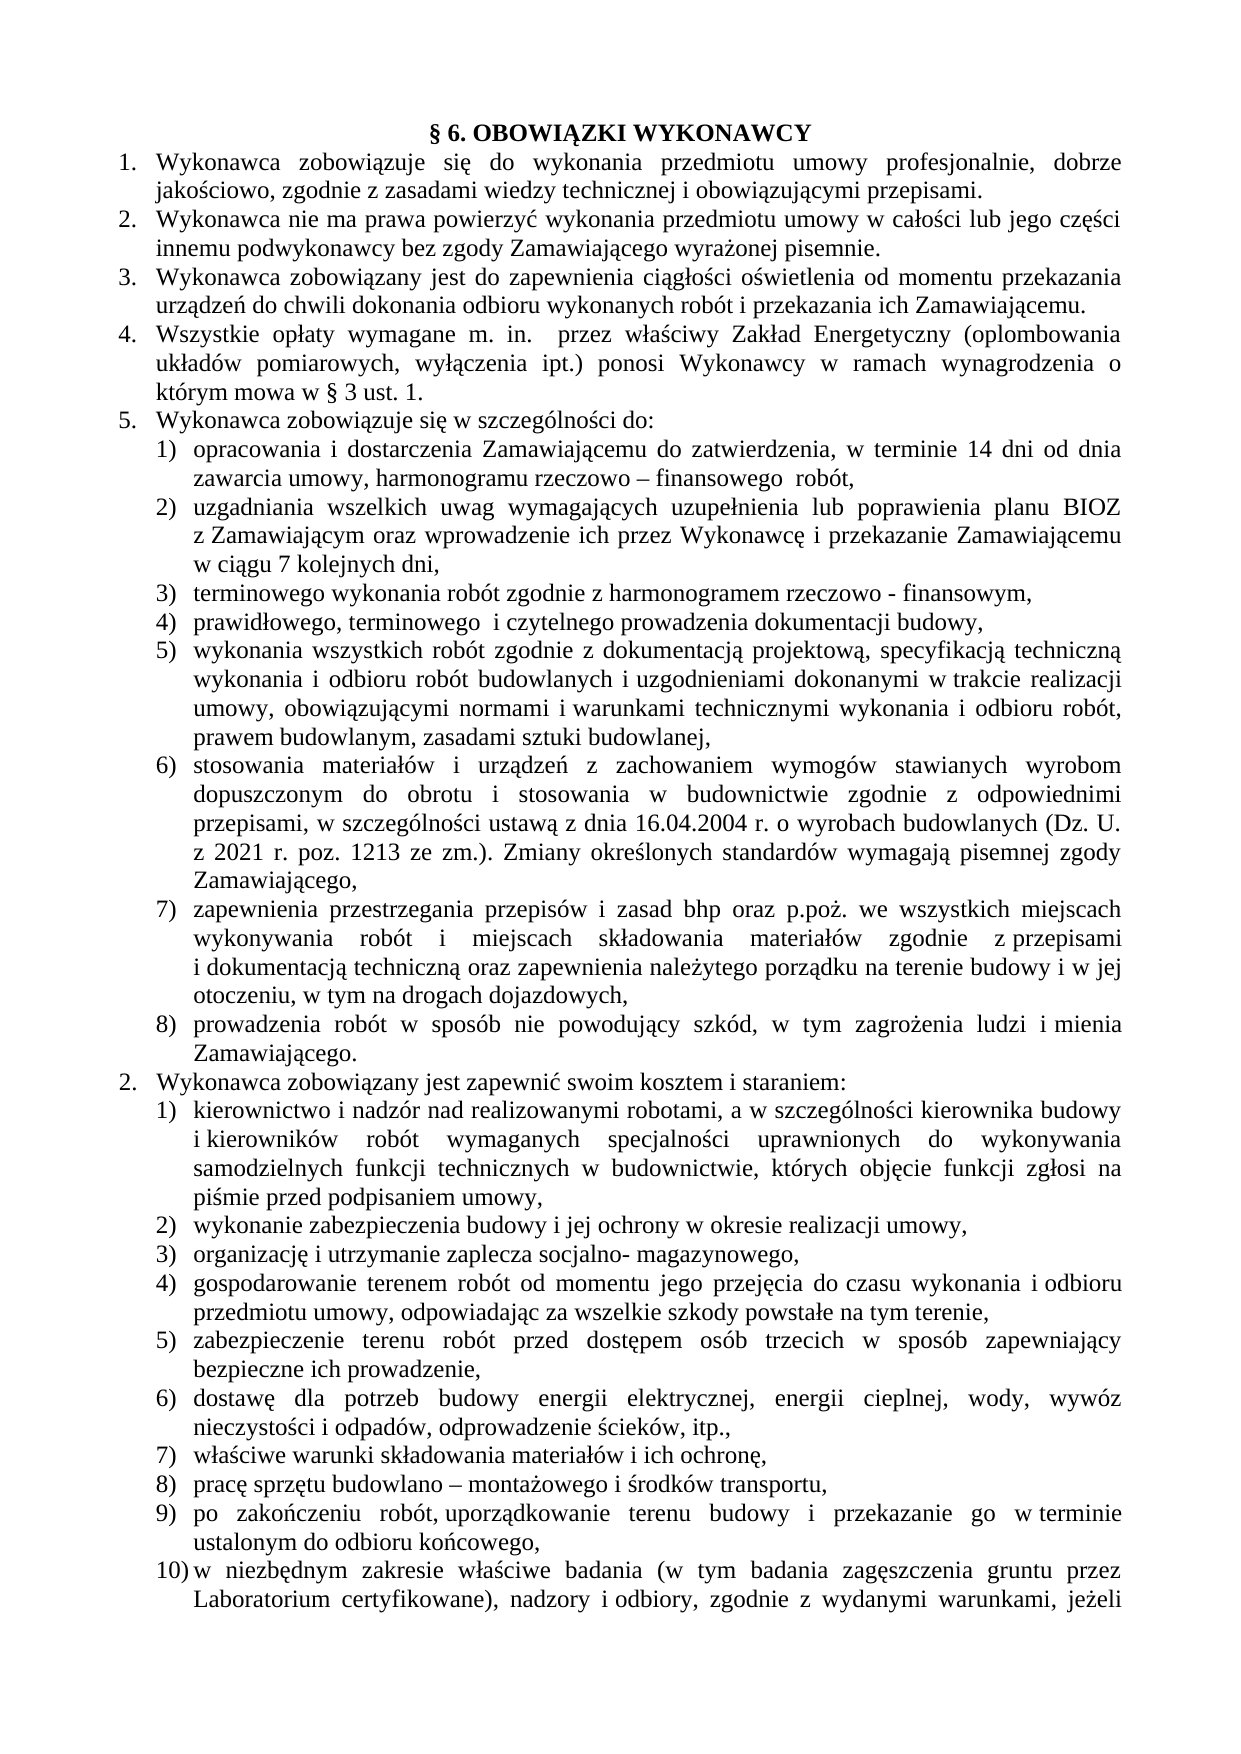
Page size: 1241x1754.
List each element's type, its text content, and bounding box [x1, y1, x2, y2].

list uzgadniania wszelkich uwag wymagających uzupełnienia lub poprawienia planu BIOZ z Zamawiającym oraz wprowadzenie ich przez Wykonawcę i przekazanie Zamawiającemu w ciągu 7 kolejnych dni, [156, 492, 1122, 578]
list terminowego wykonania robót zgodnie z harmonogramem rzeczowo - finansowym, [156, 578, 1122, 607]
list Wykonawca nie ma prawa powierzyć wykonania przedmiotu umowy w całości lub jego części innemu podwykonawcy bez zgody Zamawiającego wyrażonej pisemnie. [118, 204, 1122, 262]
list właściwe warunki składowania materiałów i ich ochronę, [156, 1441, 1122, 1469]
list zabezpieczenie terenu robót przed dostępem osób trzecich w sposób zapewniający bezpieczne ich prowadzenie, [156, 1326, 1122, 1383]
list pracę sprzętu budowlano – montażowego i środków transportu, [156, 1469, 1122, 1498]
list dostawę dla potrzeb budowy energii elektrycznej, energii cieplnej, wody, wywóz nieczystości i odpadów, odprowadzenie ścieków, itp., [156, 1383, 1122, 1441]
list Wykonawca zobowiązany jest do zapewnienia ciągłości oświetlenia od momentu przekazania urządzeń do chwili dokonania odbioru wykonanych robót i przekazania ich Zamawiającemu. [118, 262, 1122, 319]
list wykonanie zabezpieczenia budowy i jej ochrony w okresie realizacji umowy, [156, 1211, 1122, 1239]
list po zakończeniu robót, uporządkowanie terenu budowy i przekazanie go w terminie ustalonym do odbioru końcowego, [156, 1498, 1122, 1556]
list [156, 1556, 1122, 1613]
list gospodarowanie terenem robót od momentu jego przejęcia do czasu wykonania i odbioru przedmiotu umowy, odpowiadając za wszelkie szkody powstałe na tym terenie, [156, 1268, 1122, 1326]
list prawidłowego, terminowego i czytelnego prowadzenia dokumentacji budowy, [156, 607, 1122, 636]
list stosowania materiałów i urządzeń z zachowaniem wymogów stawianych wyrobom dopuszczonym do obrotu i stosowania w budownictwie zgodnie z odpowiednimi przepisami, w szczególności ustawą z dnia 16.04.2004 r. o wyrobach budowlanych (Dz. U. z 2021 r. poz. 1213 ze zm.). Zmiany określonych standardów wymagają pisemnej zgody Zamawiającego, [156, 751, 1122, 894]
list opracowania i dostarczenia Zamawiającemu do zatwierdzenia, w terminie 14 dni od dnia zawarcia umowy, harmonogramu rzeczowo – finansowego robót, [156, 434, 1122, 492]
list kierownictwo i nadzór nad realizowanymi robotami, a w szczególności kierownika budowy i kierowników robót wymaganych specjalności uprawnionych do wykonywania samodzielnych funkcji technicznych w budownictwie, których objęcie funkcji zgłosi na piśmie przed podpisaniem umowy, [156, 1096, 1122, 1211]
list Wszystkie opłaty wymagane m. in. przez właściwy Zakład Energetyczny (oplombowania układów pomiarowych, wyłączenia ipt.) ponosi Wykonawcy w ramach wynagrodzenia o którym mowa w § 3 ust. 1. [118, 319, 1122, 406]
list Wykonawca zobowiązuje się do wykonania przedmiotu umowy profesjonalnie, dobrze jakościowo, zgodnie z zasadami wiedzy technicznej i obowiązującymi przepisami. [118, 147, 1122, 204]
text § 6. OBOWIĄZKI WYKONAWCY [118, 118, 1122, 147]
list Wykonawca zobowiązany jest zapewnić swoim kosztem i staraniem: [118, 1067, 1122, 1096]
list organizację i utrzymanie zaplecza socjalno- magazynowego, [156, 1239, 1122, 1268]
list Wykonawca zobowiązuje się w szczególności do: [118, 406, 1122, 434]
list prowadzenia robót w sposób nie powodujący szkód, w tym zagrożenia ludzi i mienia Zamawiającego. [156, 1009, 1122, 1067]
list wykonania wszystkich robót zgodnie z dokumentacją projektową, specyfikacją techniczną wykonania i odbioru robót budowlanych i uzgodnieniami dokonanymi w trakcie realizacji umowy, obowiązującymi normami i warunkami technicznymi wykonania i odbioru robót, prawem budowlanym, zasadami sztuki budowlanej, [156, 636, 1122, 751]
list zapewnienia przestrzegania przepisów i zasad bhp oraz p.poż. we wszystkich miejscach wykonywania robót i miejscach składowania materiałów zgodnie z przepisami i dokumentacją techniczną oraz zapewnienia należytego porządku na terenie budowy i w jej otoczeniu, w tym na drogach dojazdowych, [156, 894, 1122, 1009]
